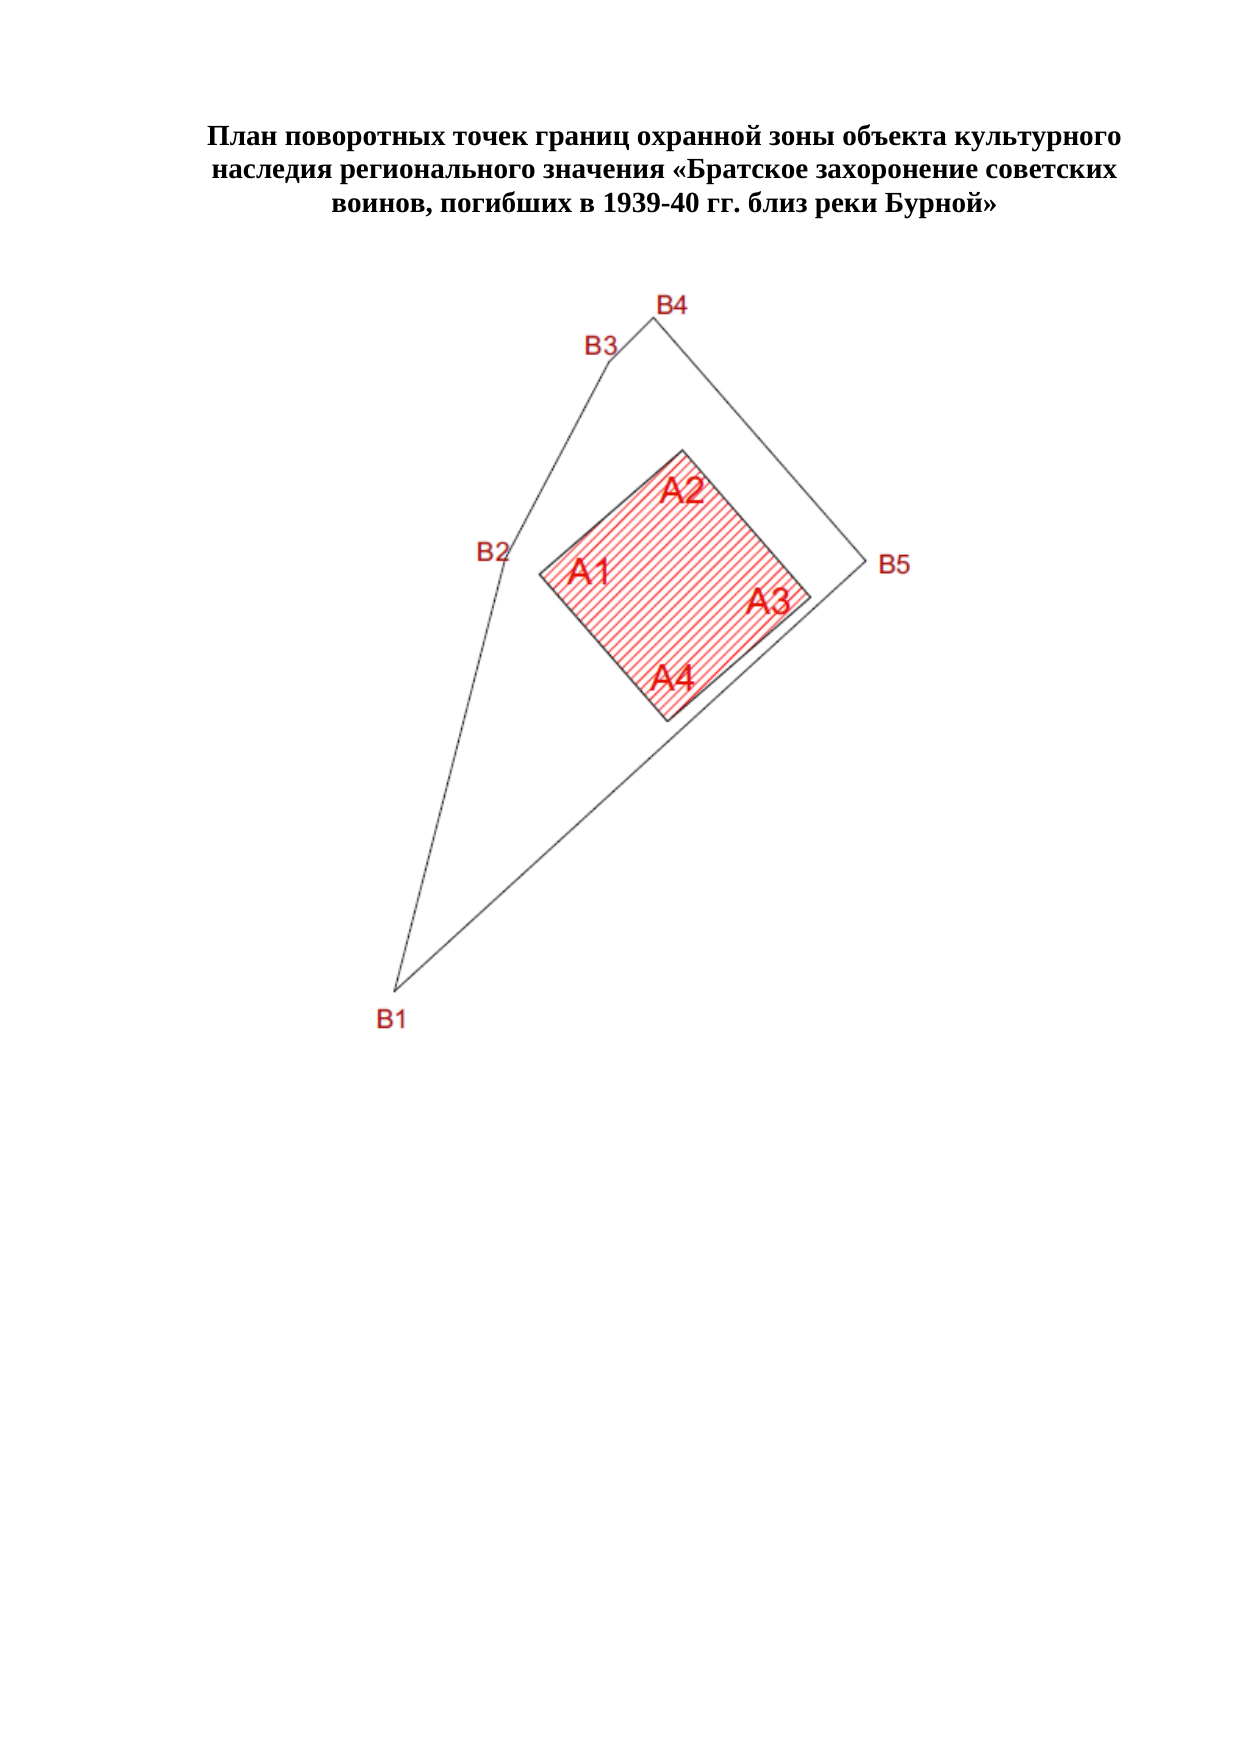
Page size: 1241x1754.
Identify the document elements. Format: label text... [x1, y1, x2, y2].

picture [336, 280, 993, 1055]
text План поворотных точек границ охранной зоны объекта культурного наследия регионального значения «Братское захоронение советских воинов, погибших в 1939-40 гг. близ реки Бурной» [177, 118, 1152, 219]
